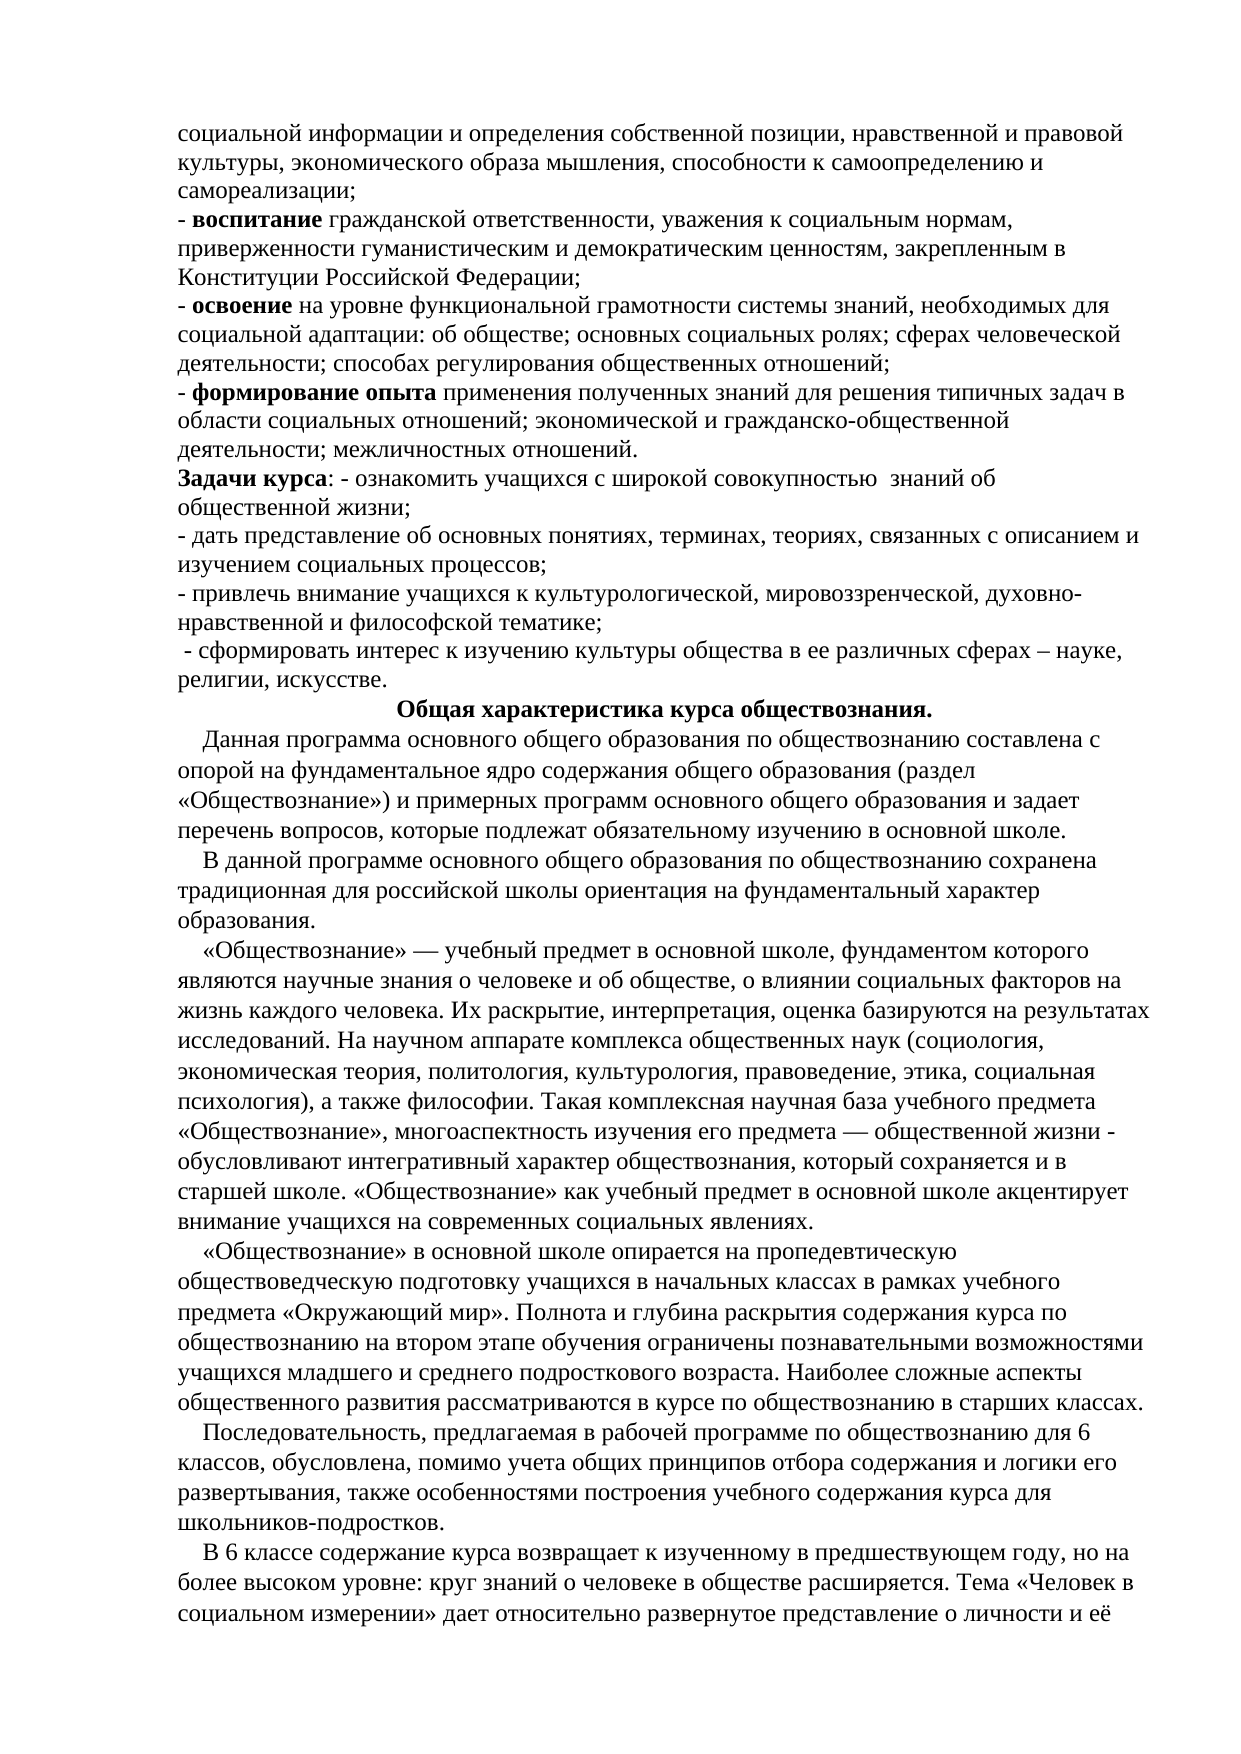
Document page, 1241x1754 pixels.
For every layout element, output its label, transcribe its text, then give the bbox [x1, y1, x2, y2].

text - освоение на уровне функциональной грамотности системы знаний, необходимых для социальной адаптации: об обществе; основных социальных ролях; сферах человеческой деятельности; способах регулирования общественных отношений; [177, 291, 1152, 377]
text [177, 118, 1152, 204]
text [177, 1536, 1152, 1626]
text - сформировать интерес к изучению культуры общества в ее различных сферах – науке, религии, искусстве. [177, 636, 1152, 693]
text «Обществознание» в основной школе опирается на пропедевтическую обществоведческую подготовку учащихся в начальных классах в рамках учебного предмета «Окружающий мир». Полнота и глубина раскрытия содержания курса по обществознанию на втором этапе обучения ограничены познавательными возможностями учащихся младшего и среднего подросткового возраста. Наиболее сложные аспекты общественного развития рассматриваются в курсе по обществознанию в старших классах. [177, 1235, 1152, 1416]
text Последовательность, предлагаемая в рабочей программе по обществознанию для 6 классов, обусловлена, помимо учета общих принципов отбора содержания и логики его развертывания, также особенностями построения учебного содержания курса для школьников-подростков. [177, 1416, 1152, 1536]
text - формирование опыта применения полученных знаний для решения типичных задач в области социальных отношений; экономической и гражданско-общественной деятельности; межличностных отношений. [177, 377, 1152, 463]
text Общая характеристика курса обществознания. [177, 693, 1152, 723]
text - воспитание гражданской ответственности, уважения к социальным нормам, приверженности гуманистическим и демократическим ценностям, закрепленным в Конституции Российской Федерации; [177, 204, 1152, 291]
text Данная программа основного общего образования по обществознанию составлена с опорой на фундаментальное ядро содержания общего образования (раздел «Обществознание») и примерных программ основного общего образования и задает перечень вопросов, которые подлежат обязательному изучению в основной школе. [177, 723, 1152, 844]
text Задачи курса: - ознакомить учащихся с широкой совокупностью знаний об общественной жизни; [177, 463, 1152, 521]
text «Обществознание» — учебный предмет в основной школе, фундаментом которого являются научные знания о человеке и об обществе, о влиянии социальных факторов на жизнь каждого человека. Их раскрытие, интерпретация, оценка базируются на результатах исследований. На научном аппарате комплекса общественных наук (социология, экономическая теория, политология, культурология, правоведение, этика, социальная психология), а также философии. Такая комплексная научная база учебного предмета «Обществознание», многоаспектность изучения его предмета — общественной жизни - обусловливают интегративный характер обществознания, который сохраняется и в старшей школе. «Обществознание» как учебный предмет в основной школе акцентирует внимание учащихся на современных социальных явлениях. [177, 934, 1152, 1235]
text - дать представление об основных понятиях, терминах, теориях, связанных с описанием и изучением социальных процессов; [177, 521, 1152, 578]
text - привлечь внимание учащихся к культурологической, мировоззренческой, духовно-нравственной и философской тематике; [177, 578, 1152, 636]
text В данной программе основного общего образования по обществознанию сохранена традиционная для российской школы ориентация на фундаментальный характер образования. [177, 844, 1152, 934]
